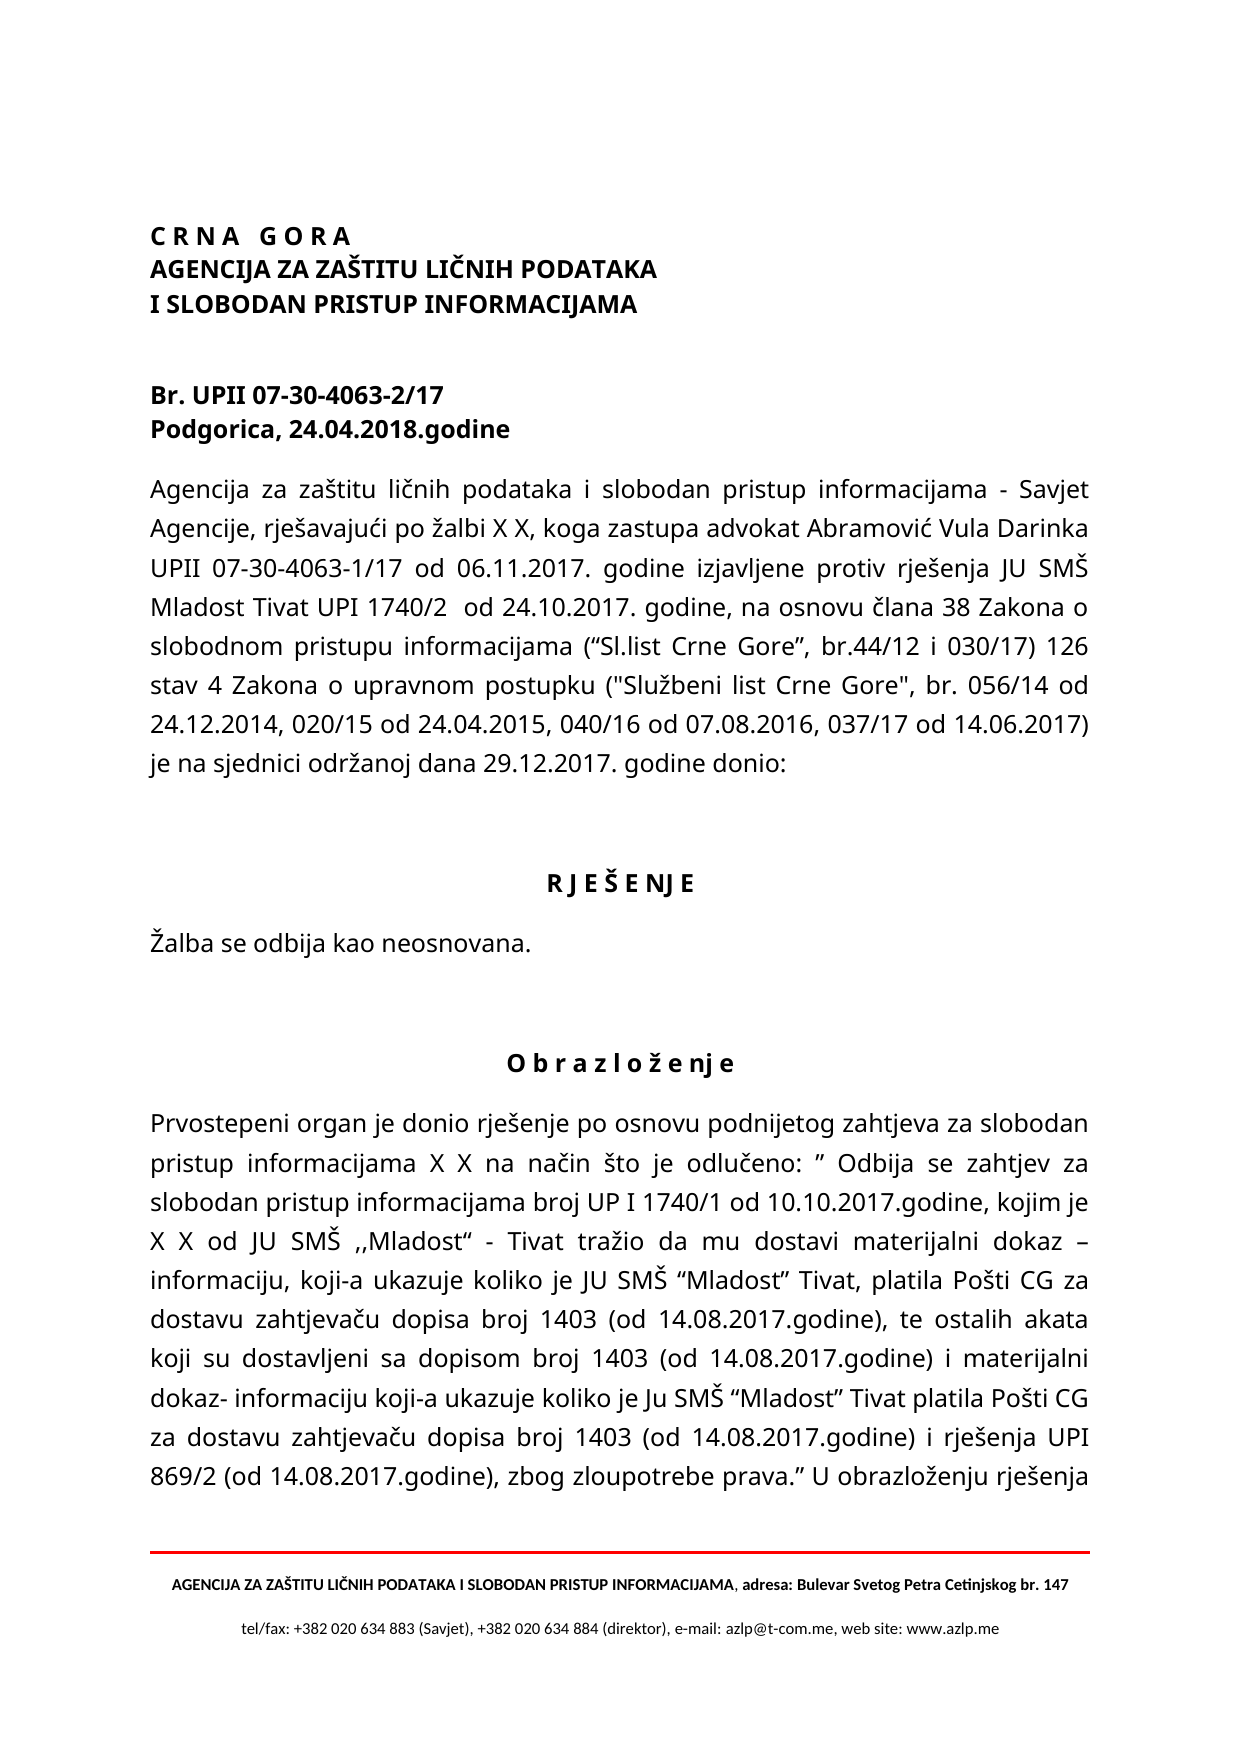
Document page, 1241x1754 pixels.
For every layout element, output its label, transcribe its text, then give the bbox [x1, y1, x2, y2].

text Podgorica, 24.04.2018.godine [150, 412, 1090, 446]
text AGENCIJA ZA ZAŠTITU LIČNIH PODATAKA [150, 252, 1090, 286]
text Žalba se odbija kao neosnovana. [150, 926, 1090, 960]
text O b r a z l o ž e nj e [150, 1046, 1090, 1080]
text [150, 1106, 1090, 1493]
text R J E Š E NJ E [150, 866, 1090, 900]
text I SLOBODAN PRISTUP INFORMACIJAMA [150, 286, 1090, 320]
text C R N A G O R A [150, 218, 1090, 252]
text Agencija za zaštitu ličnih podataka i slobodan pristup informacijama - Savjet Agencije, rješavajući po žalbi X X, koga zastupa advokat Abramović Vula Darinka UPII 07-30-4063-1/17 od 06.11.2017. godine izjavljene protiv rješenja JU SMŠ Mladost Tivat UPI 1740/2 od 24.10.2017. godine, na osnovu člana 38 Zakona o slobodnom pristupu informacijama (“Sl.list Crne Gore”, br.44/12 i 030/17) 126 stav 4 Zakona o upravnom postupku ("Službeni list Crne Gore", br. 056/14 od 24.12.2014, 020/15 od 24.04.2015, 040/16 od 07.08.2016, 037/17 od 14.06.2017) je na sjednici održanoj dana 29.12.2017. godine donio: [150, 472, 1090, 780]
text Br. UPII 07-30-4063-2/17 [150, 378, 1090, 412]
